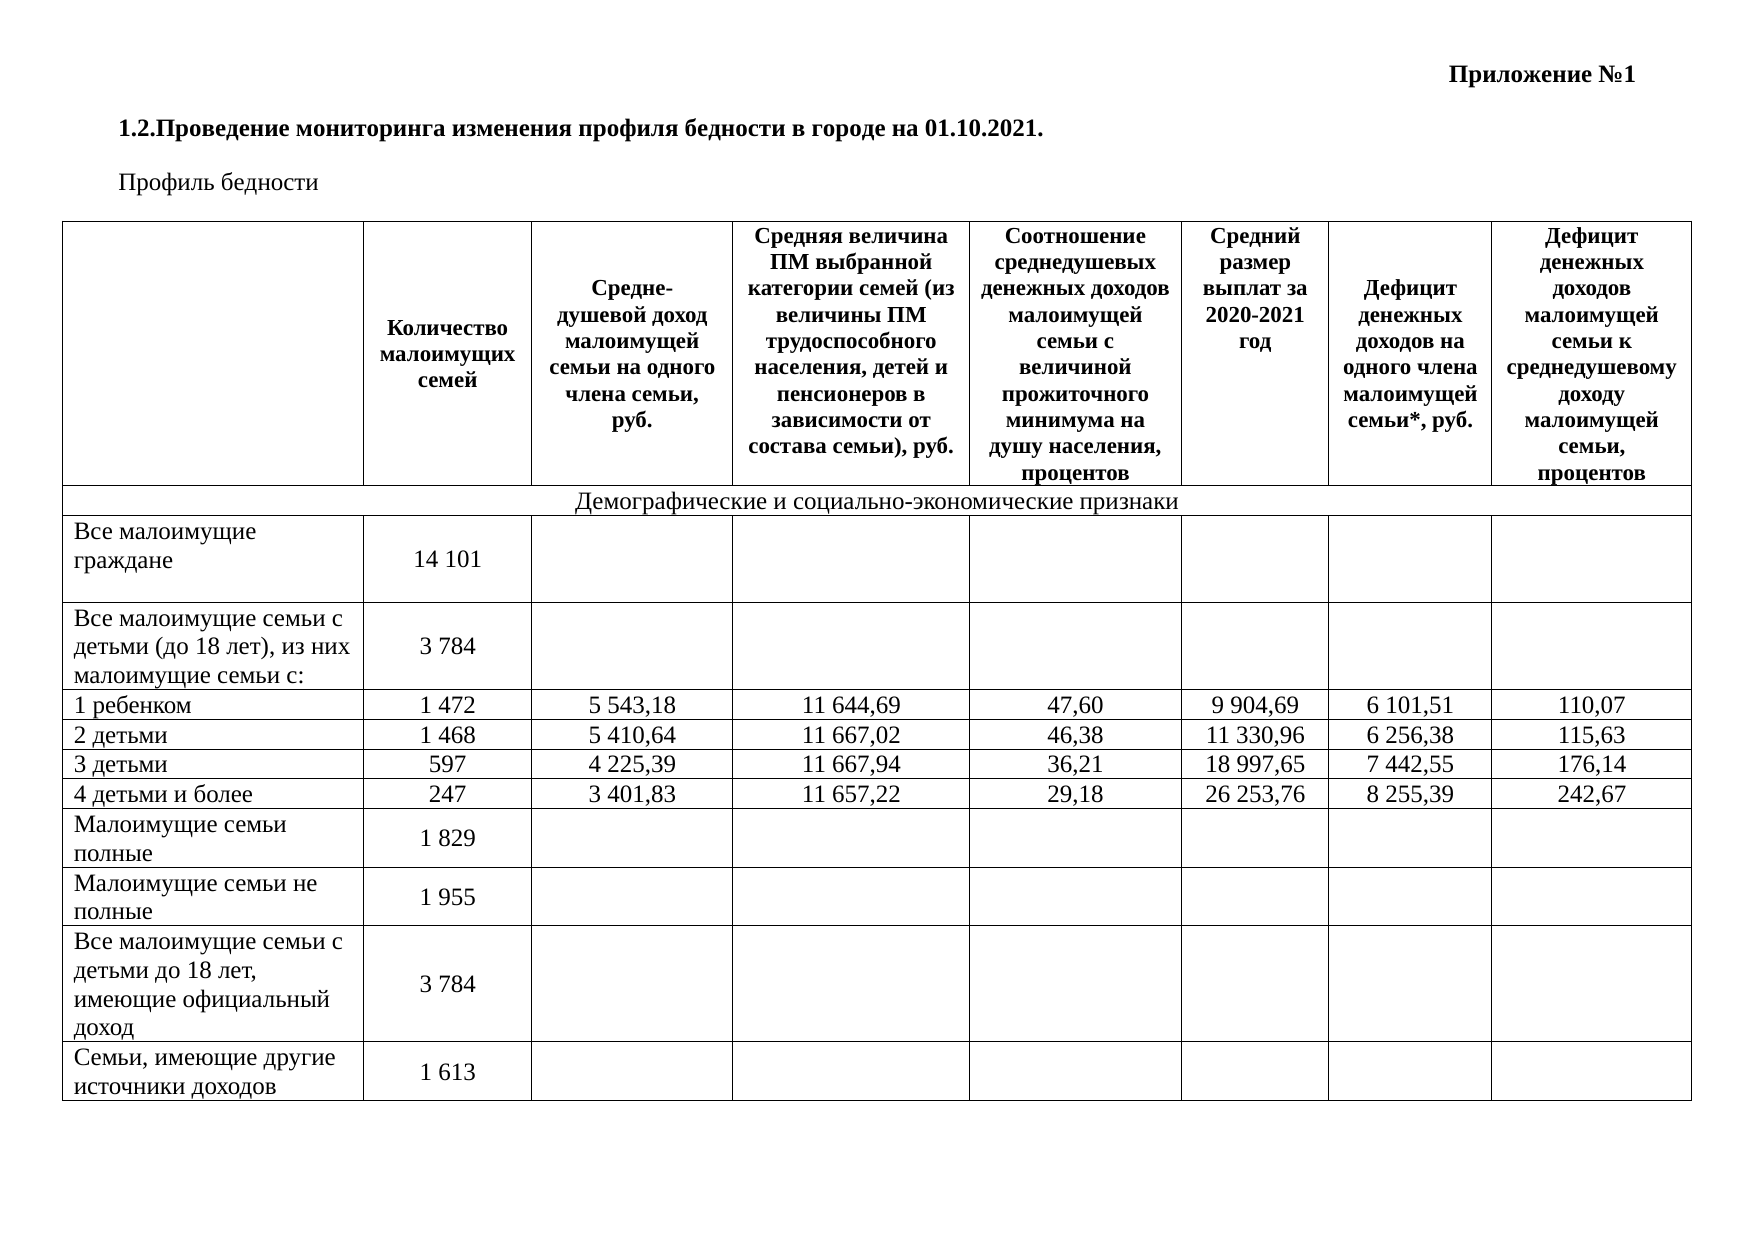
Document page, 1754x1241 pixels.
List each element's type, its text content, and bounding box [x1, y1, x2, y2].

table_cell 2 детьми [63, 720, 363, 748]
table_cell Малоимущие семьи полные [63, 809, 363, 867]
table_cell [733, 516, 969, 602]
table_cell [1329, 809, 1491, 867]
table_cell [1182, 603, 1328, 689]
text Приложение №1 [118, 59, 1636, 88]
table_header Средняя величина ПМ выбранной категории семей (из величины ПМ трудоспособного населения, детей и пенсионеров в зависимости от состава семьи), руб. [733, 222, 969, 485]
table_cell [532, 1042, 732, 1100]
table_cell 3 784 [364, 926, 531, 1041]
table_cell [532, 809, 732, 867]
table_cell 1 955 [364, 868, 531, 925]
table_cell 247 [364, 779, 531, 808]
text Профиль бедности [118, 167, 1636, 196]
table_cell 5 410,64 [532, 720, 732, 748]
table_header Количество малоимущих семей [364, 222, 531, 485]
table_header [63, 222, 363, 485]
table_cell [1492, 868, 1691, 925]
table_cell 8 255,39 [1329, 779, 1491, 808]
table_cell Все малоимущие граждане [63, 516, 363, 602]
table_cell 176,14 [1492, 750, 1691, 778]
table_cell 7 442,55 [1329, 750, 1491, 778]
table_cell 11 667,02 [733, 720, 969, 748]
table_cell [1329, 516, 1491, 602]
table_header Средне- душевой доход малоимущей семьи на одного члена семьи, руб. [532, 222, 732, 485]
table_cell 3 401,83 [532, 779, 732, 808]
table_cell 14 101 [364, 516, 531, 602]
table_cell [1329, 603, 1491, 689]
table_cell Малоимущие семьи не полные [63, 868, 363, 925]
table_cell [532, 926, 732, 1041]
table_cell 3 детьми [63, 750, 363, 778]
table_cell [1182, 1042, 1328, 1100]
table_cell [532, 516, 732, 602]
table_cell [970, 809, 1181, 867]
table_cell [1329, 868, 1491, 925]
table_cell [1492, 926, 1691, 1041]
table_cell [733, 1042, 969, 1100]
table_cell 4 детьми и более [63, 779, 363, 808]
table_cell 9 904,69 [1182, 690, 1328, 719]
table_cell [733, 868, 969, 925]
table_cell 46,38 [970, 720, 1181, 748]
table_cell [1329, 1042, 1491, 1100]
table_cell [970, 1042, 1181, 1100]
table_cell 11 657,22 [733, 779, 969, 808]
table_cell [733, 603, 969, 689]
table_cell [970, 926, 1181, 1041]
table_cell Все малоимущие семьи с детьми до 18 лет, имеющие официальный доход [63, 926, 363, 1041]
table_cell 11 644,69 [733, 690, 969, 719]
table_cell [1182, 926, 1328, 1041]
table_cell 1 468 [364, 720, 531, 748]
table_cell 1 ребенком [63, 690, 363, 719]
table_cell 5 543,18 [532, 690, 732, 719]
table_cell 597 [364, 750, 531, 778]
table_cell 6 256,38 [1329, 720, 1491, 748]
table_cell 26 253,76 [1182, 779, 1328, 808]
table_cell [970, 603, 1181, 689]
table_cell [1492, 1042, 1691, 1100]
text 1.2.Проведение мониторинга изменения профиля бедности в городе на 01.10.2021. [118, 113, 1636, 142]
table_cell [1329, 926, 1491, 1041]
table_cell Все малоимущие семьи с детьми (до 18 лет), из них малоимущие семьи с: [63, 603, 363, 689]
table_cell [970, 516, 1181, 602]
table_cell Семьи, имеющие другие источники доходов [63, 1042, 363, 1100]
table_cell 6 101,51 [1329, 690, 1491, 719]
table_cell 1 829 [364, 809, 531, 867]
table_cell [1182, 809, 1328, 867]
table_cell [1492, 516, 1691, 602]
table_cell 115,63 [1492, 720, 1691, 748]
table_cell [733, 926, 969, 1041]
table_cell 1 472 [364, 690, 531, 719]
table_cell 4 225,39 [532, 750, 732, 778]
table_cell 36,21 [970, 750, 1181, 778]
table_cell [532, 868, 732, 925]
table_cell 11 667,94 [733, 750, 969, 778]
table_cell 18 997,65 [1182, 750, 1328, 778]
table_cell 3 784 [364, 603, 531, 689]
table_header Средний размер выплат за 2020-2021 год [1182, 222, 1328, 485]
table_cell 242,67 [1492, 779, 1691, 808]
table_cell 110,07 [1492, 690, 1691, 719]
table_cell 1 613 [364, 1042, 531, 1100]
table_cell [970, 868, 1181, 925]
table_cell [1182, 516, 1328, 602]
table_cell [1182, 868, 1328, 925]
table_cell 11 330,96 [1182, 720, 1328, 748]
table_header Дефицит денежных доходов малоимущей семьи к среднедушевому доходу малоимущей семьи, процентов [1492, 222, 1691, 485]
table_cell [1492, 603, 1691, 689]
table_cell 47,60 [970, 690, 1181, 719]
table_header Соотношение среднедушевых денежных доходов малоимущей семьи с величиной прожиточного минимума на душу населения, процентов [970, 222, 1181, 485]
table_cell [532, 603, 732, 689]
table_cell [1492, 809, 1691, 867]
table_cell [733, 809, 969, 867]
table_cell Демографические и социально-экономические признаки [63, 486, 1691, 515]
table_header Дефицит денежных доходов на одного члена малоимущей семьи*, руб. [1329, 222, 1491, 485]
table_cell 29,18 [970, 779, 1181, 808]
